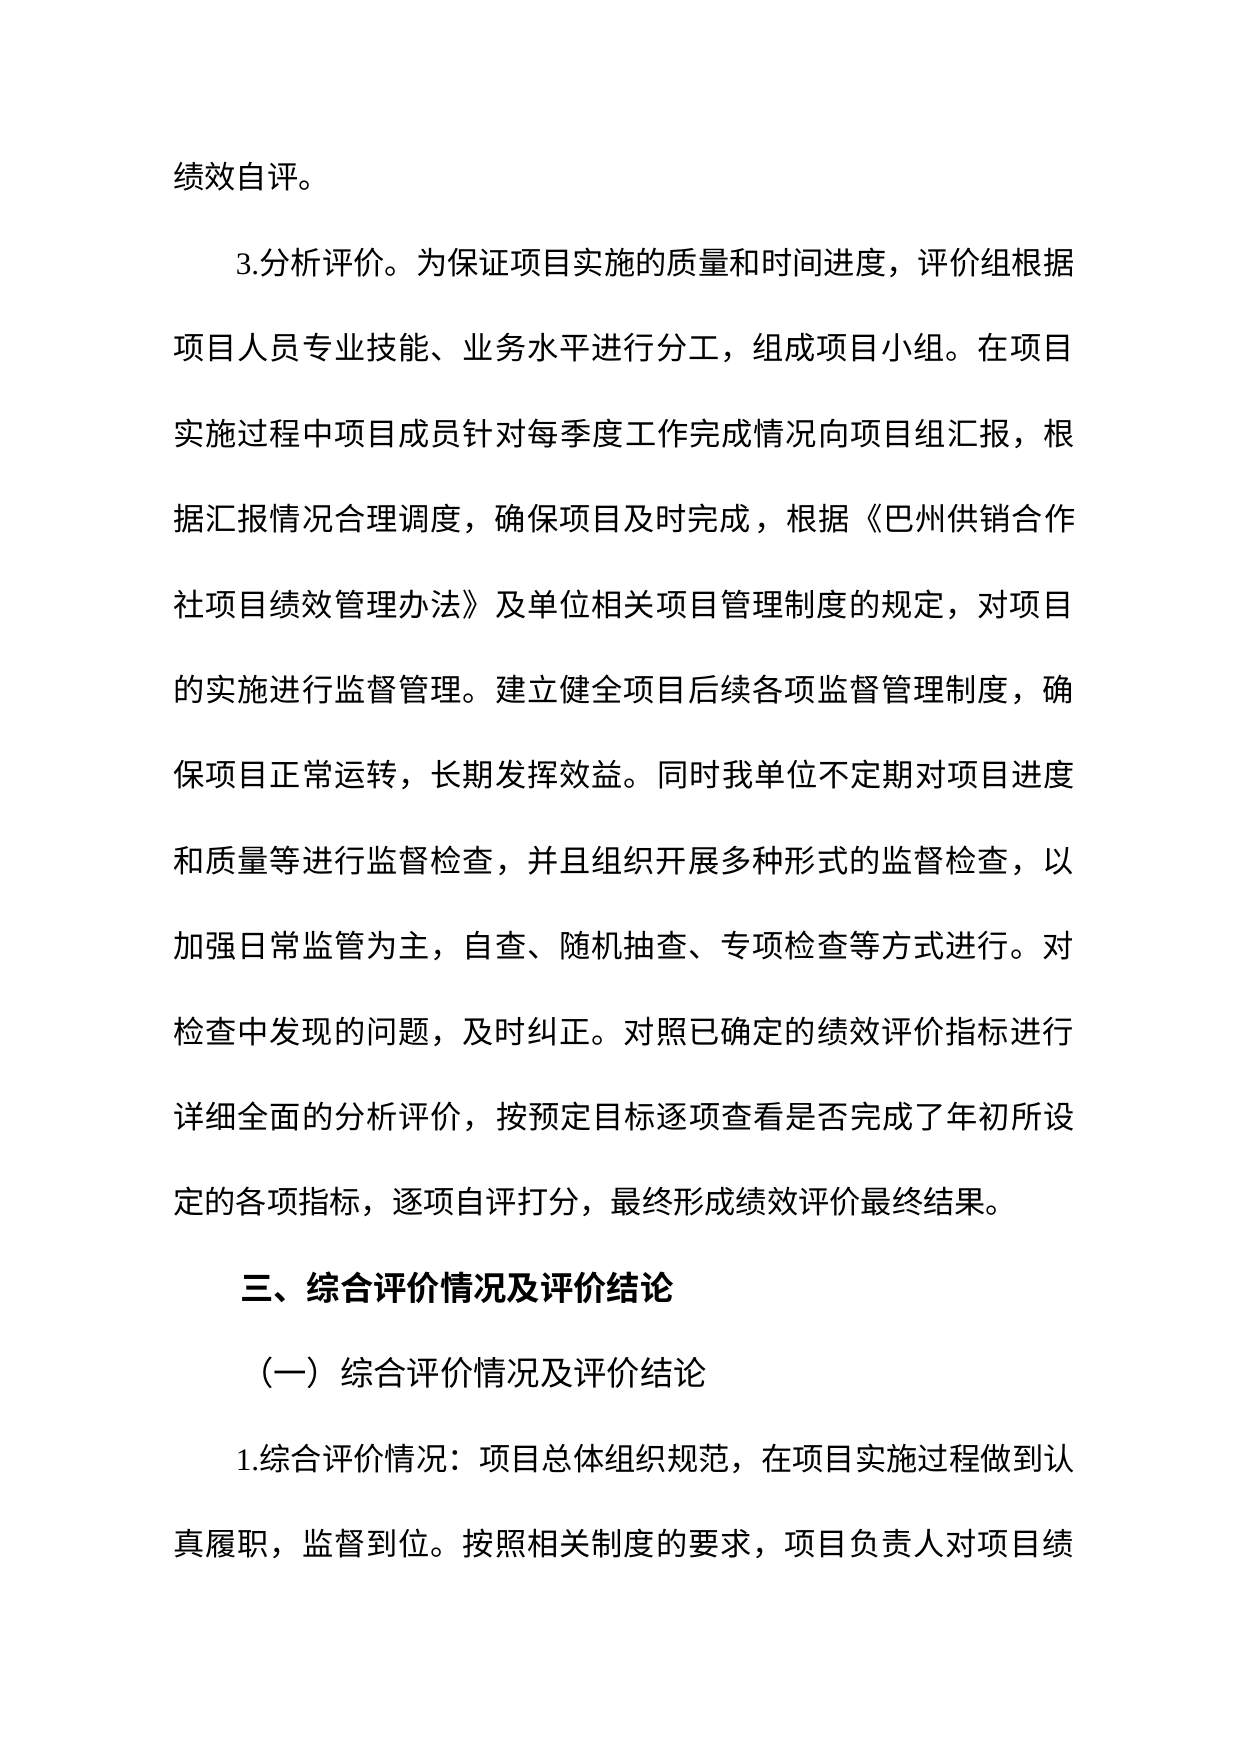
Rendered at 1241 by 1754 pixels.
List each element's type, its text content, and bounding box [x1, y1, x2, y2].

text 3.分析评价。为保证项目实施的质量和时间进度，评价组根据项目人员专业技能、业务水平进行分工，组成项目小组。在项目实施过程中项目成员针对每季度工作完成情况向项目组汇报，根据汇报情况合理调度，确保项目及时完成，根据《巴州供销合作社项目绩效管理办法》及单位相关项目管理制度的规定，对项目的实施进行监督管理。建立健全项目后续各项监督管理制度，确保项目正常运转，长期发挥效益。同时我单位不定期对项目进度和质量等进行监督检查，并且组织开展多种形式的监督检查，以加强日常监管为主，自查、随机抽查、专项检查等方式进行。对检查中发现的问题，及时纠正。对照已确定的绩效评价指标进行详细全面的分析评价，按预定目标逐项查看是否完成了年初所设定的各项指标，逐项自评打分，最终形成绩效评价最终结果。 [173, 218, 1076, 1243]
subtitle 三、综合评价情况及评价结论 [173, 1243, 1076, 1328]
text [173, 132, 1076, 218]
subtitle （一）综合评价情况及评价结论 [173, 1328, 1076, 1414]
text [173, 1414, 1076, 1584]
